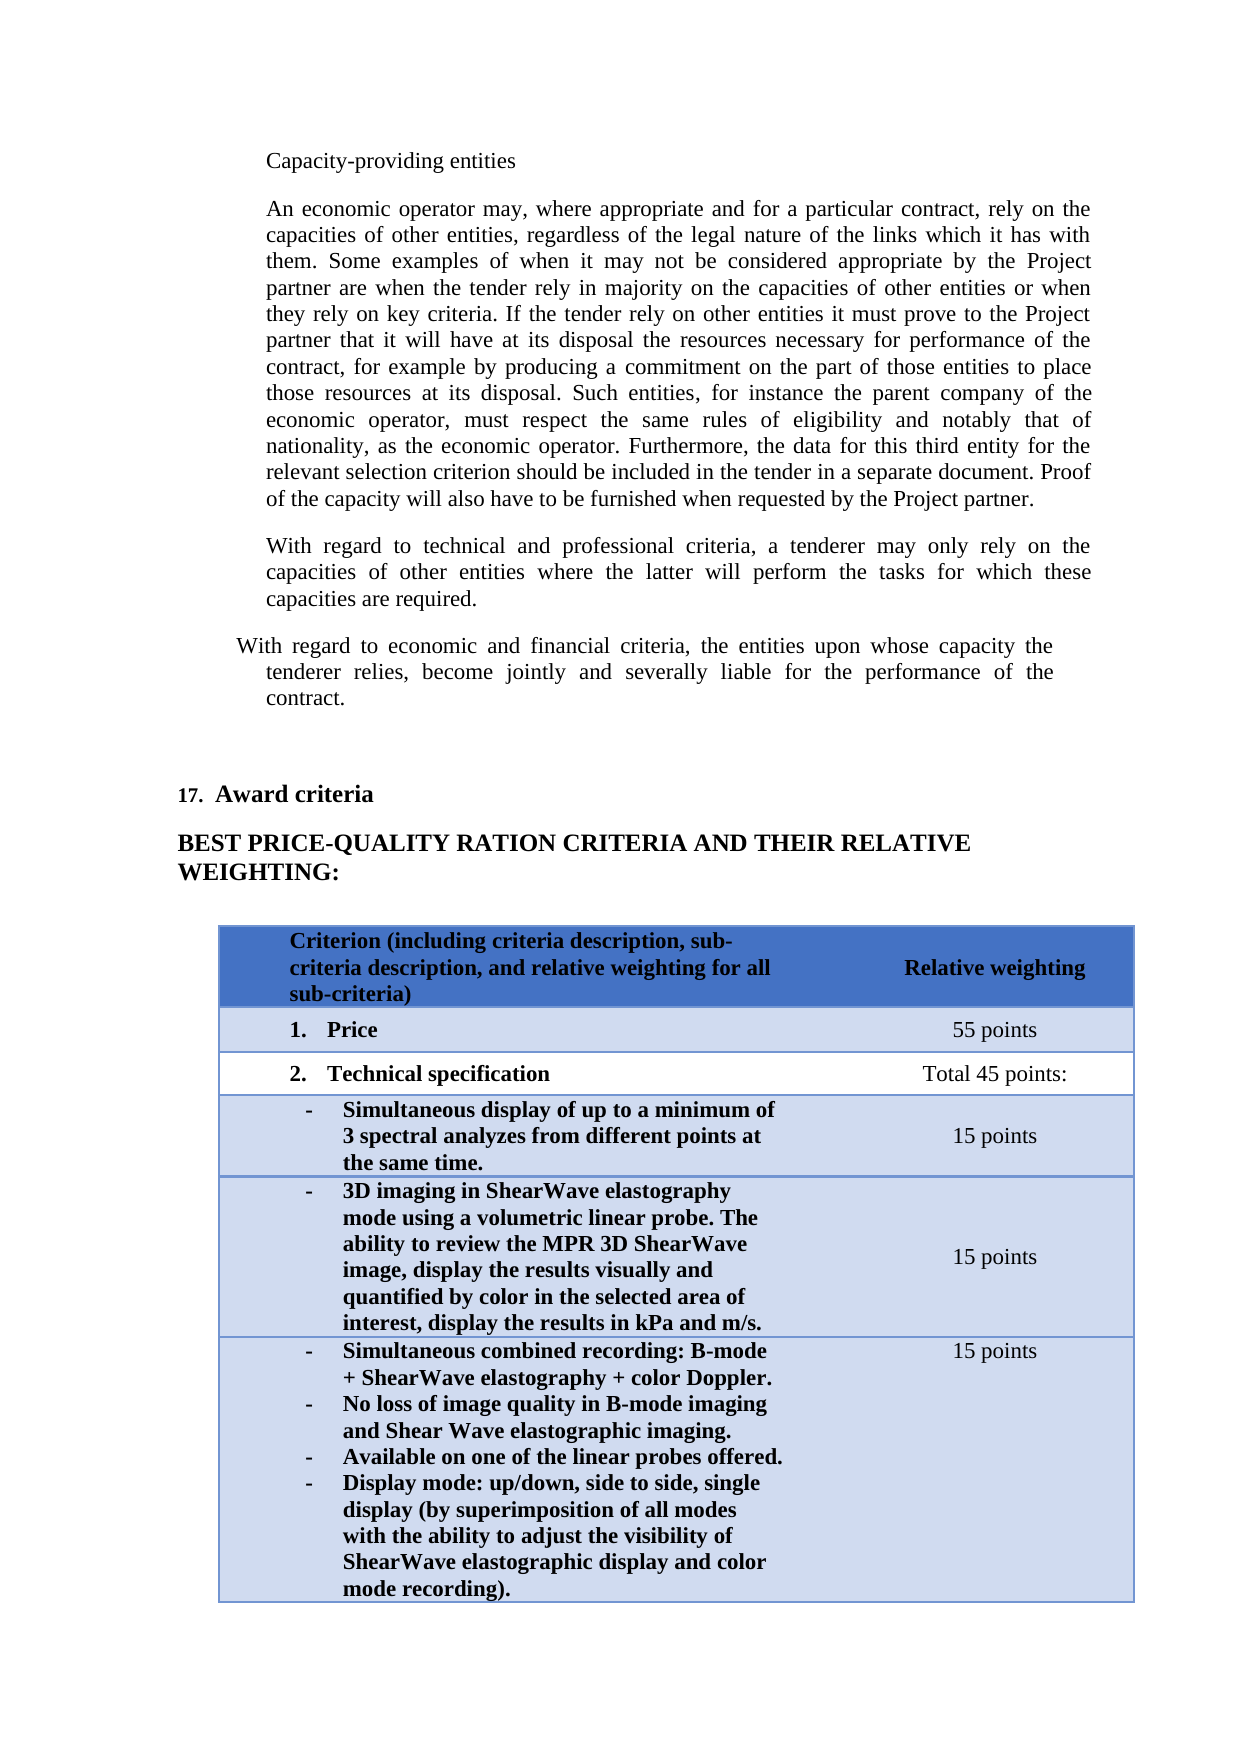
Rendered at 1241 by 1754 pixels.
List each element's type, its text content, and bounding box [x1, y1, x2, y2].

table_header Criterion (including criteria description, sub-criteria description, and relative weighting for all sub-criteria) [220, 927, 797, 1006]
text With regard to economic and financial criteria, the entities upon whose capacity the tenderer relies, become jointly and severally liable for the performance of the contract. [236, 632, 1055, 711]
text Capacity-providing entities [266, 148, 1092, 174]
table_cell Simultaneous display of up to a minimum of 3 spectral analyzes from different points at the same time. [220, 1096, 797, 1175]
table_cell Price [220, 1008, 797, 1051]
table_cell 15 points [797, 1178, 1133, 1336]
text With regard to technical and professional criteria, a tenderer may only rely on the capacities of other entities where the latter will perform the tasks for which these capacities are required. [266, 532, 1092, 611]
table_cell Total 45 points: [797, 1053, 1133, 1094]
table_cell 15 points [797, 1338, 1133, 1601]
table_cell 15 points [797, 1096, 1133, 1175]
table_cell 55 points [797, 1008, 1133, 1051]
text BEST PRICE-QUALITY RATION CRITERIA AND THEIR RELATIVE WEIGHTING: [177, 828, 1093, 886]
table_cell 3D imaging in ShearWave elastography mode using a volumetric linear probe. The ability to review the MPR 3D ShearWave image, display the results visually and quantified by color in the selected area of ​​interest, display the results in kPa and m/s. [220, 1178, 797, 1336]
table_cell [220, 1338, 797, 1601]
text An economic operator may, where appropriate and for a particular contract, rely on the capacities of other entities, regardless of the legal nature of the links which it has with them. Some examples of when it may not be considered appropriate by the Project partner are when the tender rely in majority on the capacities of other entities or when they rely on key criteria. If the tender rely on other entities it must prove to the Project partner that it will have at its disposal the resources necessary for performance of the contract, for example by producing a commitment on the part of those entities to place those resources at its disposal. Such entities, for instance the parent company of the economic operator, must respect the same rules of eligibility and notably that of nationality, as the economic operator. Furthermore, the data for this third entity for the relevant selection criterion should be included in the tender in a separate document. Proof of the capacity will also have to be furnished when requested by the Project partner. [266, 195, 1092, 511]
list Award criteria [177, 779, 1092, 808]
table_cell Technical specification [220, 1053, 797, 1094]
table_header Relative weighting [797, 927, 1133, 1006]
